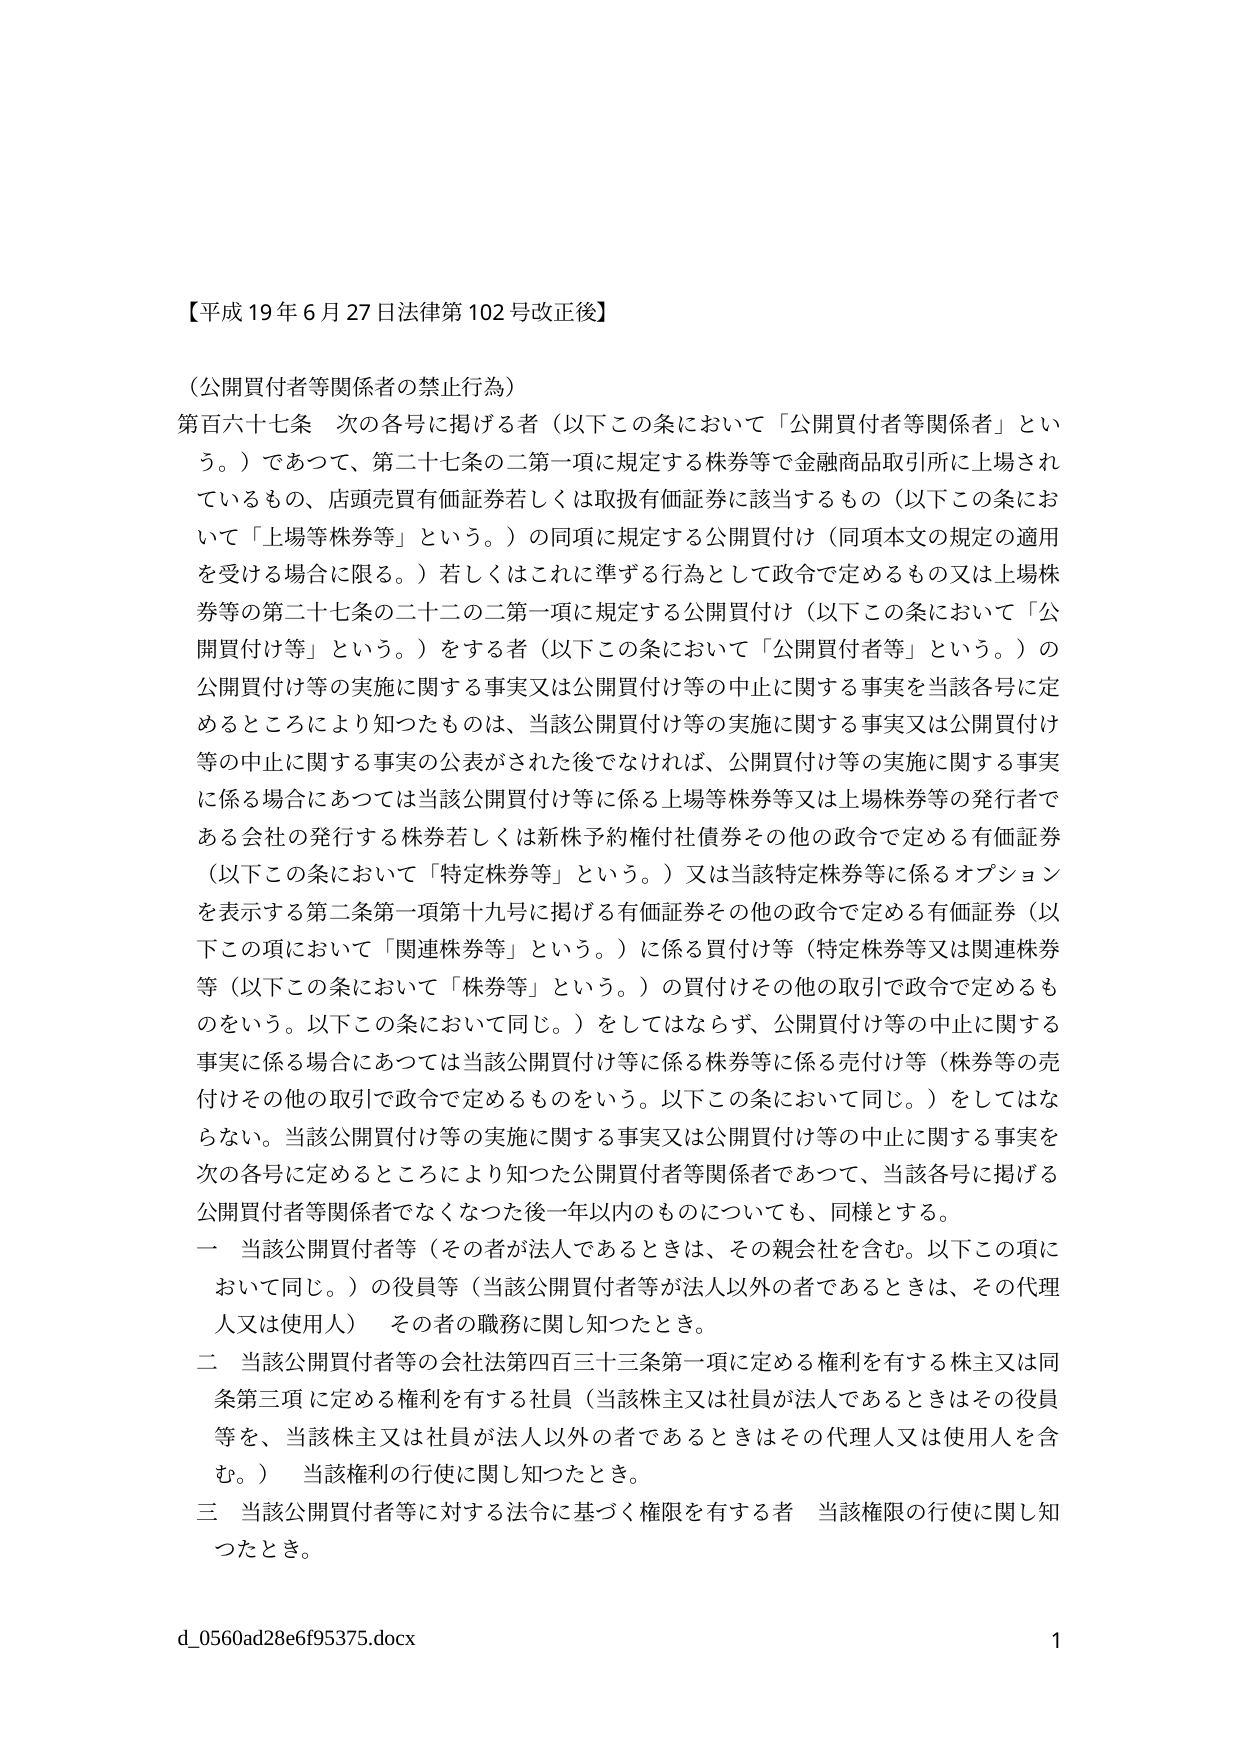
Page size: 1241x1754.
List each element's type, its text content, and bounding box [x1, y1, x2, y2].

text 三 当該公開買付者等に対する法令に基づく権限を有する者 当該権限の行使に関し知つたとき。 [196, 1492, 1063, 1567]
text 一 当該公開買付者等（その者が法人であるときは、その親会社を含む。以下この項において同じ。）の役員等（当該公開買付者等が法人以外の者であるときは、その代理人又は使用人） その者の職務に関し知つたとき。 [196, 1229, 1063, 1342]
text 【平成19年6月27日法律第102号改正後】 [177, 292, 1063, 329]
text 二 当該公開買付者等の会社法第四百三十三条第一項に定める権利を有する株主又は同条第三項 に定める権利を有する社員（当該株主又は社員が法人であるときはその役員等を、当該株主又は社員が法人以外の者であるときはその代理人又は使用人を含む。） 当該権利の行使に関し知つたとき。 [196, 1342, 1063, 1492]
text （公開買付者等関係者の禁止行為） [177, 367, 1063, 404]
text 第百六十七条 次の各号に掲げる者（以下この条において「公開買付者等関係者」という。）であつて、第二十七条の二第一項に規定する株券等で金融商品取引所に上場されているもの、店頭売買有価証券若しくは取扱有価証券に該当するもの（以下この条において「上場等株券等」という。）の同項に規定する公開買付け（同項本文の規定の適用を受ける場合に限る。）若しくはこれに準ずる行為として政令で定めるもの又は上場株券等の第二十七条の二十二の二第一項に規定する公開買付け（以下この条において「公開買付け等」という。）をする者（以下この条において「公開買付者等」という。）の公開買付け等の実施に関する事実又は公開買付け等の中止に関する事実を当該各号に定めるところにより知つたものは、当該公開買付け等の実施に関する事実又は公開買付け等の中止に関する事実の公表がされた後でなければ、公開買付け等の実施に関する事実に係る場合にあつては当該公開買付け等に係る上場等株券等又は上場株券等の発行者である会社の発行する株券若しくは新株予約権付社債券その他の政令で定める有価証券（以下この条において「特定株券等」という。）又は当該特定株券等に係るオプションを表示する第二条第一項第十九号に掲げる有価証券その他の政令で定める有価証券（以下この項において「関連株券等」という。）に係る買付け等（特定株券等又は関連株券等（以下この条において「株券等」という。）の買付けその他の取引で政令で定めるものをいう。以下この条において同じ。）をしてはならず、公開買付け等の中止に関する事実に係る場合にあつては当該公開買付け等に係る株券等に係る売付け等（株券等の売付けその他の取引で政令で定めるものをいう。以下この条において同じ。）をしてはならない。当該公開買付け等の実施に関する事実又は公開買付け等の中止に関する事実を次の各号に定めるところにより知つた公開買付者等関係者であつて、当該各号に掲げる公開買付者等関係者でなくなつた後一年以内のものについても、同様とする。 [177, 404, 1063, 1229]
